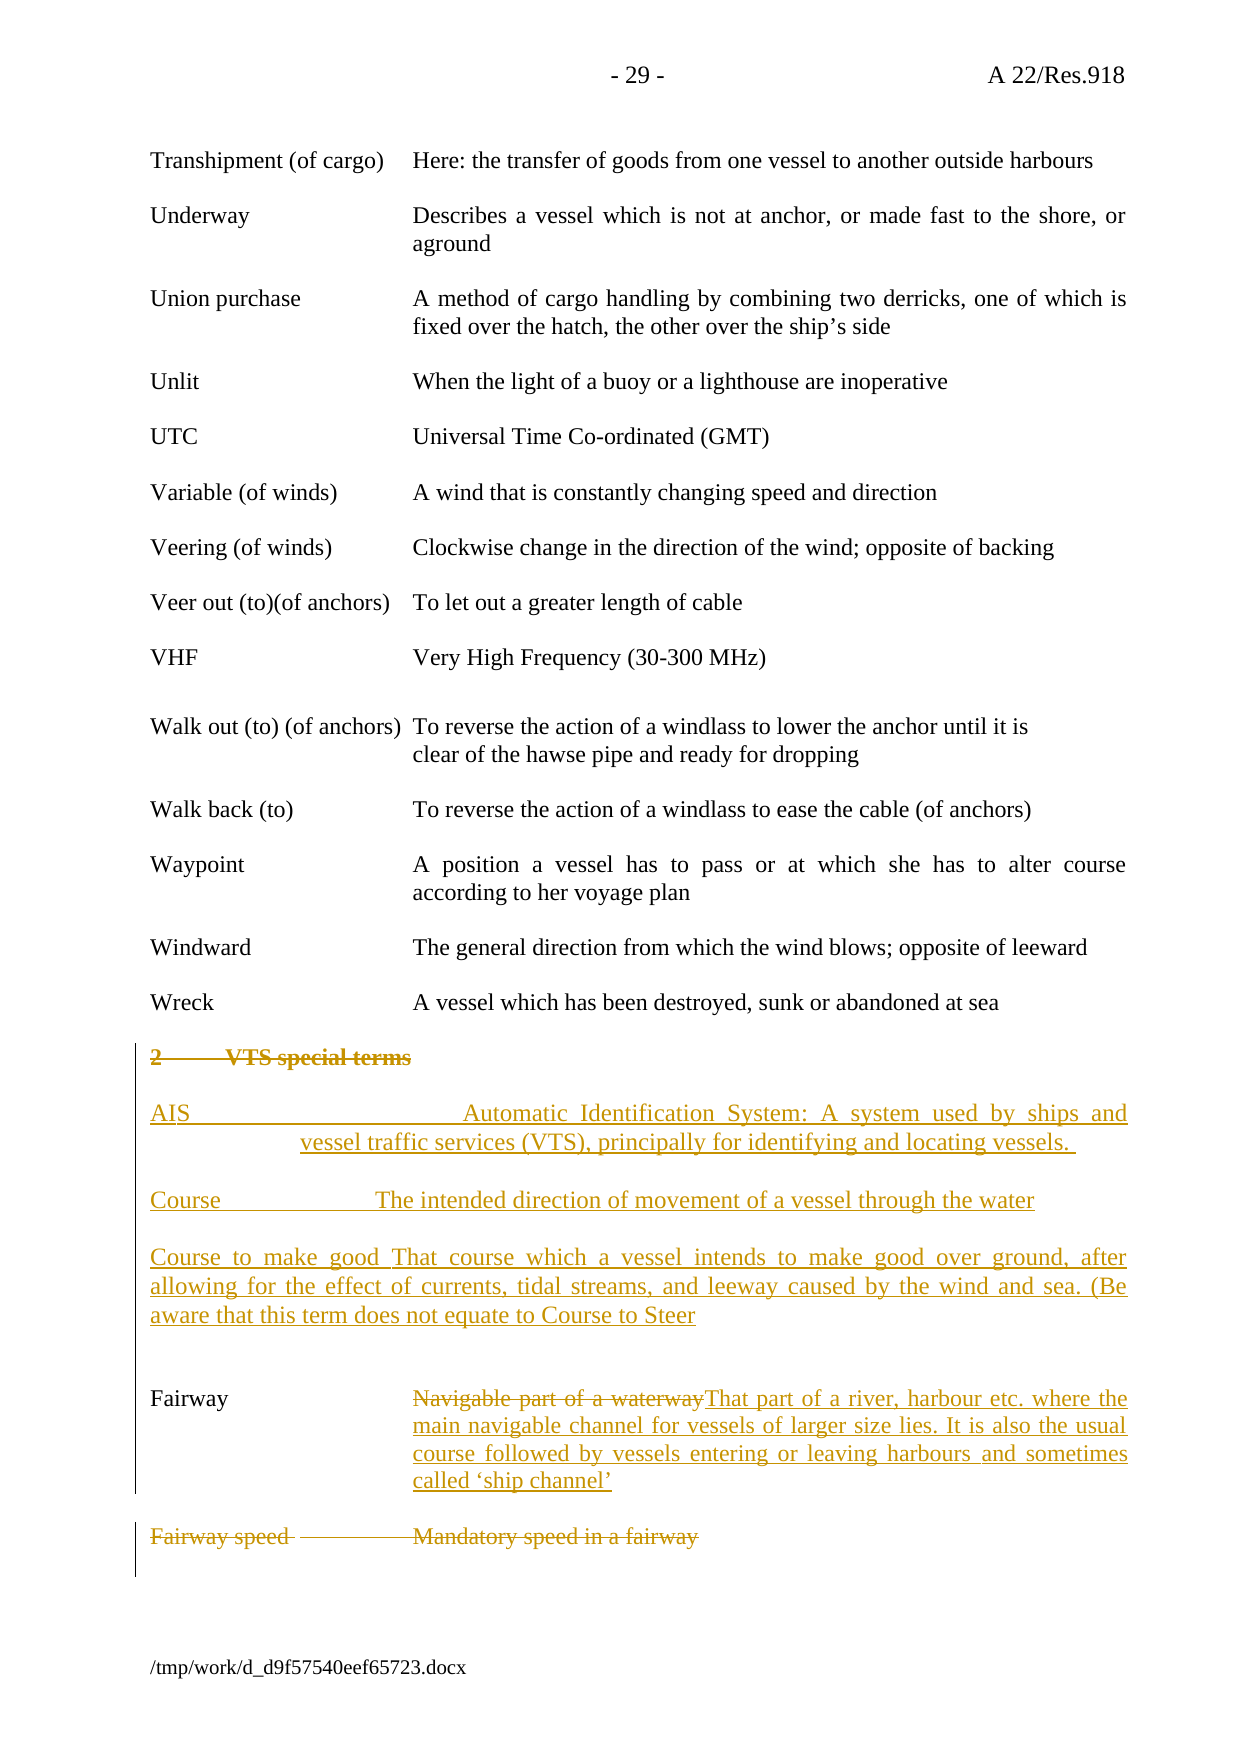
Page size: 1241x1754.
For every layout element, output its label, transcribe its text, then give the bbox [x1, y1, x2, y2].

text Underway Describes a vessel which is not at anchor, or made fast to the shore, or aground [150, 201, 1128, 257]
text Union purchase A method of cargo handling by combining two derricks, one of which is fixed over the hatch, the other over the ship’s side [150, 284, 1128, 339]
text Veer out (to)(of anchors) To let out a greater length of cable [150, 588, 1128, 616]
text Variable (of winds) A wind that is constantly changing speed and direction [150, 477, 1128, 505]
text Walk out (to) (of anchors) To reverse the action of a windlass to lower the anchor until it is [150, 712, 1128, 740]
text Wreck A vessel which has been destroyed, sunk or abandoned at sea [150, 988, 1128, 1016]
text clear of the hawse pipe and ready for dropping [150, 740, 1128, 767]
text Fairway [150, 1384, 1128, 1494]
text Waypoint A position a vessel has to pass or at which she has to alter course according to her voyage plan [150, 850, 1128, 905]
text Walk back (to) To reverse the action of a windlass to ease the cable (of anchors) [150, 795, 1128, 822]
text Transhipment (of cargo) Here: the transfer of goods from one vessel to another outside harbours [150, 146, 1128, 174]
text Veering (of winds) Clockwise change in the direction of the wind; opposite of backing [150, 533, 1128, 560]
text Windward The general direction from which the wind blows; opposite of leeward [150, 933, 1128, 961]
text Unlit When the light of a buoy or a lighthouse are inoperative [150, 367, 1128, 395]
text UTC Universal Time Co-ordinated (GMT) [150, 422, 1128, 450]
text VHF Very High Frequency (30-300 MHz) [150, 643, 1128, 671]
